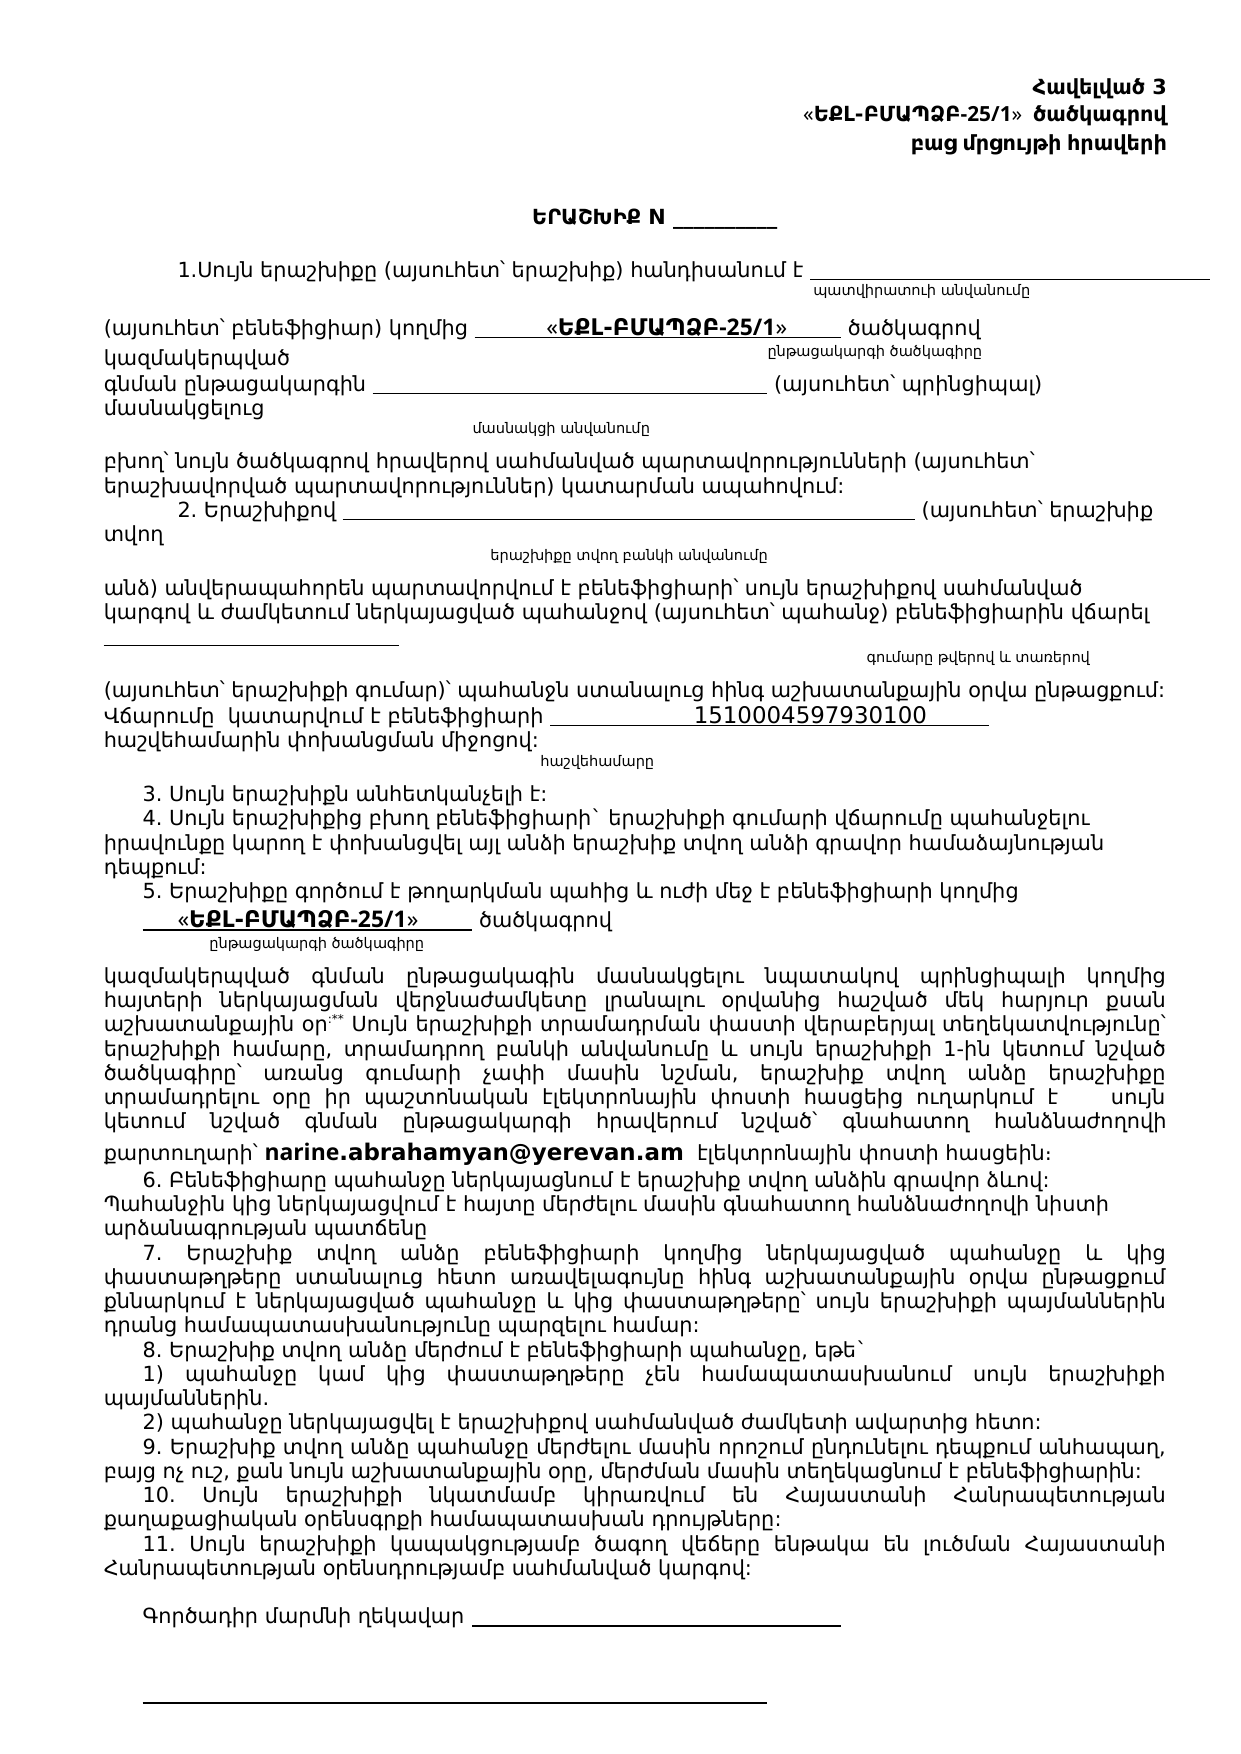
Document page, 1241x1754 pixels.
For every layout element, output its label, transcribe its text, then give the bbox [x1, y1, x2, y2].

text 3. Սույն երաշխիքն անհետկանչելի է: [103, 782, 1167, 806]
text 8. Երաշխիք տվող անձը մերժում է բենեֆիցիարի պահանջը, եթե` [103, 1338, 1167, 1362]
list կազմակերպված գնման ընթացակագին մասնակցելու նպատակով պրինցիպալի կողմից հայտերի ներկայացման վերջնաժամկետը լրանալու օրվանից հաշված մեկ հարյուր քսան աշխատանքային օր:** Սույն երաշխիքի տրամադրման փաստի վերաբերյալ տեղեկատվությունը՝ երաշխիքի համարը, տրամադրող բանկի անվանումը և սույն երաշխիքի 1-ին կետում նշված ծածկագիրը՝ առանց գումարի չափի մասին նշման, երաշխիք տվող անձը երաշխիքը տրամադրելու օրը իր պաշտոնական էլեկտրոնային փոստի հասցեից ուղարկում է սույն կետում նշված գնման ընթացակարգի հրավերում նշված՝ գնահատող հանձնաժողովի քարտուղարի՝ narine.abrahamyan@yerevan.am էլեկտրոնային փոստի հասցեին։ [103, 964, 1167, 1168]
text գումարը թվերով և տառերով [103, 648, 1167, 678]
text «ԵՔԼ-ԲՄԱՊՁԲ-25/1» ծածկագրով [103, 903, 1167, 934]
text 7. Երաշխիք տվող անձը բենեֆիցիարի կողմից ներկայացված պահանջը և կից փաստաթղթերը ստանալուց հետո առավելագույնը հինգ աշխատանքային օրվա ընթացքում քննարկում է ներկայացված պահանջը և կից փաստաթղթերը՝ սույն երաշխիքի պայմաններին դրանց համապատասխանությունը պարզելու համար: [103, 1241, 1167, 1338]
text ԵՐԱՇԽԻՔ N __________ [103, 205, 1167, 229]
text բաց մրցույթի հրավերի [103, 128, 1167, 156]
text մասնակցի անվանումը [398, 420, 1167, 449]
text գնման ընթացակարգին (այսուհետ՝ պրինցիպալ) մասնակցելուց [103, 372, 1167, 420]
text 5. Երաշխիքը գործում է թողարկման պահից և ուժի մեջ է բենեֆիցիարի կողմից [103, 879, 1167, 903]
text պատվիրատուի անվանումը [693, 282, 1167, 311]
text 2. Երաշխիքով (այսուհետ՝ երաշխիք տվող [103, 498, 1167, 546]
text 6. Բենեֆիցիարը պահանջը ներկայացնում է երաշխիք տվող անձին գրավոր ձևով: Պահանջին կից ներկայացվում է հայտը մերժելու մասին գնահատող հանձնաժողովի նիստի արձանագրության պատճենը [103, 1168, 1167, 1241]
text 10. Սույն երաշխիքի նկատմամբ կիրառվում են Հայաստանի Հանրապետության քաղաքացիական օրենսգրքի համապատասխան դրույթները: [103, 1483, 1167, 1532]
text 1.Սույն երաշխիքը (այսուհետ՝ երաշխիք) հանդիսանում է [103, 258, 1167, 282]
text «ԵՔԼ-ԲՄԱՊՁԲ-25/1» ծածկագրով [103, 99, 1167, 128]
text հաշվեհամարը [103, 753, 1167, 782]
text 9. Երաշխիք տվող անձը պահանջը մերժելու մասին որոշում ընդունելու դեպքում անհապաղ, բայց ոչ ուշ, քան նույն աշխատանքային օրը, մերժման մասին տեղեկացնում է բենեֆիցիարին: [103, 1435, 1167, 1483]
text երաշխիքը տվող բանկի անվանումը [103, 546, 1167, 576]
text Գործադիր մարմնի ղեկավար [103, 1604, 1167, 1629]
text Հավելված 3 [103, 75, 1167, 99]
text 2) պահանջը ներկայացվել է երաշխիքով սահմանված ժամկետի ավարտից հետո: [103, 1410, 1167, 1435]
text բխող՝ նույն ծածկագրով հրավերով սահմանված պարտավորությունների (այսուհետ՝ երաշխավորված պարտավորություններ) կատարման ապահովում: [103, 449, 1167, 498]
text (այսուհետ՝ երաշխիքի գումար)՝ պահանջն ստանալուց հինգ աշխատանքային օրվա ընթացքում: Վճարումը կատարվում է բենեֆիցիարի 1510004597930100 հաշվեհամարին փոխանցման միջոցով: [103, 678, 1167, 753]
text (այսուհետ՝ բենեֆիցիար) կողմից «ԵՔԼ-ԲՄԱՊՁԲ-25/1» ծածկագրով կազմակերպված ընթացակարգի ծածկագիրը [103, 311, 1167, 372]
text ընթացակարգի ծածկագիրը [103, 934, 1167, 964]
text 11. Սույն երաշխիքի կապակցությամբ ծագող վեճերը ենթակա են լուծման Հայաստանի Հանրապետության օրենսդրությամբ սահմանված կարգով: [103, 1532, 1167, 1580]
text 4. Սույն երաշխիքից բխող բենեֆիցիարի` երաշխիքի գումարի վճարումը պահանջելու իրավունքը կարող է փոխանցվել այլ անձի երաշխիք տվող անձի գրավոր համաձայնության դեպքում: [103, 806, 1167, 879]
text 1) պահանջը կամ կից փաստաթղթերը չեն համապատասխանում սույն երաշխիքի պայմաններին. [103, 1362, 1167, 1410]
text անձ) անվերապահորեն պարտավորվում է բենեֆիցիարի՝ սույն երաշխիքով սահմանված կարգով և ժամկետում ներկայացված պահանջով (այսուհետ՝ պահանջ) բենեֆիցիարին վճարել [103, 576, 1167, 648]
